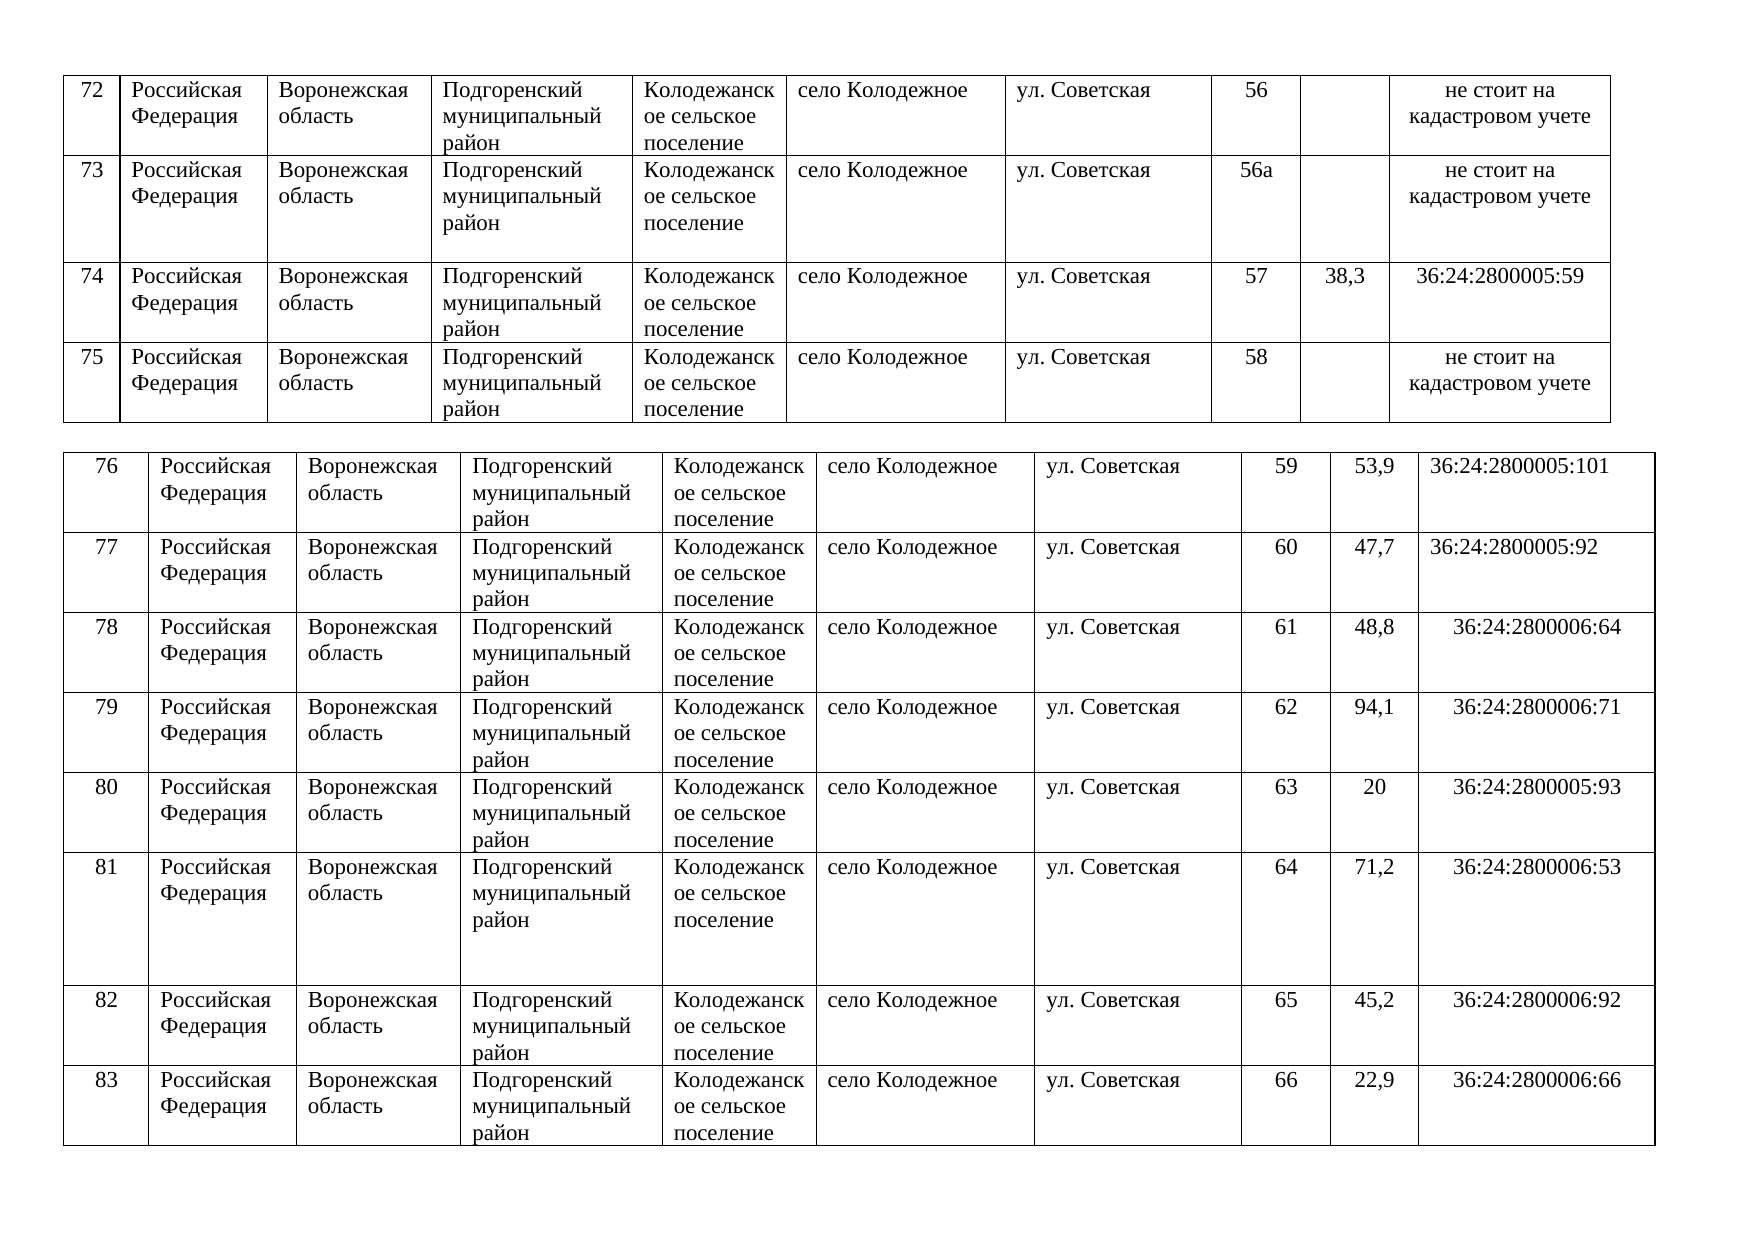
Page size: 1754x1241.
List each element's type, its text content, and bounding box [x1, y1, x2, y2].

table_cell село Колодежное [787, 343, 1005, 422]
table_cell ул. Советская [1035, 533, 1241, 612]
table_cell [149, 1066, 296, 1145]
table_cell 36:24:2800006:71 [1419, 693, 1654, 772]
table_cell Подгоренский муниципальный район [461, 986, 662, 1065]
table_cell Воронежская область [297, 773, 460, 852]
table_cell 36:24:2800005:93 [1419, 773, 1654, 852]
table_header Воронежская область [297, 453, 460, 532]
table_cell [663, 1066, 816, 1145]
table_cell 63 [1242, 773, 1330, 852]
table_cell 65 [1242, 986, 1330, 1065]
table_cell село Колодежное [817, 986, 1034, 1065]
table_cell село Колодежное [817, 853, 1034, 985]
table_cell ул. Советская [1035, 1066, 1241, 1145]
table_cell 56а [1212, 156, 1300, 262]
table_cell село Колодежное [817, 1066, 1034, 1145]
table_cell село Колодежное [787, 156, 1005, 262]
table_cell Колодежанское сельское поселение [663, 986, 816, 1065]
table_cell 45,2 [1331, 986, 1418, 1065]
table_cell 82 [64, 986, 148, 1065]
table_header 36:24:2800005:101 [1419, 453, 1654, 532]
table_cell 60 [1242, 533, 1330, 612]
table_cell 72 [64, 76, 119, 155]
table_cell 36:24:2800006:53 [1419, 853, 1654, 985]
table_cell Подгоренский муниципальный район [432, 263, 632, 342]
table_cell ул. Советская [1035, 986, 1241, 1065]
table_cell Подгоренский муниципальный район [461, 693, 662, 772]
table_cell Воронежская область [297, 986, 460, 1065]
table_cell село Колодежное [787, 263, 1005, 342]
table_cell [1390, 76, 1610, 155]
table_header Подгоренский муниципальный район [461, 453, 662, 532]
table_cell Воронежская область [297, 1066, 460, 1145]
table_cell ул. Советская [1035, 613, 1241, 692]
table_cell Воронежская область [268, 76, 431, 155]
table_cell село Колодежное [817, 533, 1034, 612]
table_cell Российская Федерация [149, 533, 296, 612]
table_cell 38,3 [1301, 263, 1389, 342]
table_header Колодежанское сельское поселение [663, 453, 816, 532]
table_cell 94,1 [1331, 693, 1418, 772]
table_cell 61 [1242, 613, 1330, 692]
table_cell Российская Федерация [149, 773, 296, 852]
table_cell 75 [64, 343, 119, 422]
table_cell Воронежская область [268, 343, 431, 422]
table_cell Колодежанское сельское поселение [663, 773, 816, 852]
table_header ул. Советская [1035, 453, 1241, 532]
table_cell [121, 76, 267, 155]
table_cell село Колодежное [817, 773, 1034, 852]
table_cell ул. Советская [1006, 156, 1211, 262]
table_cell Воронежская область [297, 693, 460, 772]
table_cell Подгоренский муниципальный район [432, 343, 632, 422]
table_cell 83 [64, 1066, 148, 1145]
table_cell 36:24:2800006:64 [1419, 613, 1654, 692]
table_cell Воронежская область [297, 613, 460, 692]
table_cell Воронежская область [268, 156, 431, 262]
table_cell [1301, 343, 1389, 422]
table_cell Российская Федерация [149, 986, 296, 1065]
table_cell 36:24:2800005:92 [1419, 533, 1654, 612]
table_cell не стоит на кадастровом учете [1390, 156, 1610, 262]
table_cell 62 [1242, 693, 1330, 772]
table_cell 64 [1242, 853, 1330, 985]
table_cell Подгоренский муниципальный район [461, 613, 662, 692]
table_header 59 [1242, 453, 1330, 532]
table_cell 78 [64, 613, 148, 692]
table_cell 47,7 [1331, 533, 1418, 612]
table_cell 48,8 [1331, 613, 1418, 692]
table_cell 58 [1212, 343, 1300, 422]
table_cell 20 [1331, 773, 1418, 852]
table_cell [1301, 76, 1389, 155]
table_cell Воронежская область [297, 853, 460, 985]
table_header Российская Федерация [149, 453, 296, 532]
table_cell Российская Федерация [121, 263, 267, 342]
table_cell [432, 76, 632, 155]
table_cell Колодежанское сельское поселение [663, 533, 816, 612]
table_cell не стоит на кадастровом учете [1390, 343, 1610, 422]
table_cell село Колодежное [817, 693, 1034, 772]
table_cell Колодежанское сельское поселение [633, 343, 786, 422]
table_cell Российская Федерация [149, 613, 296, 692]
table_cell Подгоренский муниципальный район [461, 853, 662, 985]
table_cell 56 [1212, 76, 1300, 155]
table_cell 79 [64, 693, 148, 772]
table_cell 74 [64, 263, 119, 342]
table_cell Российская Федерация [149, 853, 296, 985]
table_cell Российская Федерация [149, 693, 296, 772]
table_cell Воронежская область [297, 533, 460, 612]
table_cell 71,2 [1331, 853, 1418, 985]
table_cell ул. Советская [1035, 773, 1241, 852]
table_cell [633, 76, 786, 155]
table_cell село Колодежное [787, 76, 1005, 155]
table_cell Воронежская область [268, 263, 431, 342]
table_cell Колодежанское сельское поселение [663, 613, 816, 692]
table_cell Подгоренский муниципальный район [461, 533, 662, 612]
table_cell 66 [1242, 1066, 1330, 1145]
table_header 53,9 [1331, 453, 1418, 532]
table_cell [461, 1066, 662, 1145]
table_cell 57 [1212, 263, 1300, 342]
table_cell 80 [64, 773, 148, 852]
table_cell село Колодежное [817, 613, 1034, 692]
table_cell Российская Федерация [121, 156, 267, 262]
table_cell ул. Советская [1035, 853, 1241, 985]
table_cell ул. Советская [1006, 263, 1211, 342]
table_cell Колодежанское сельское поселение [633, 156, 786, 262]
table_cell [1301, 156, 1389, 262]
table_cell 77 [64, 533, 148, 612]
table_cell 36:24:2800005:59 [1390, 263, 1610, 342]
table_cell 36:24:2800006:92 [1419, 986, 1654, 1065]
table_cell Подгоренский муниципальный район [432, 156, 632, 262]
table_cell ул. Советская [1006, 343, 1211, 422]
table_cell Колодежанское сельское поселение [663, 693, 816, 772]
table_header село Колодежное [817, 453, 1034, 532]
table_cell Колодежанское сельское поселение [663, 853, 816, 985]
table_cell 81 [64, 853, 148, 985]
table_cell 22,9 [1331, 1066, 1418, 1145]
table_cell Колодежанское сельское поселение [633, 263, 786, 342]
table_cell ул. Советская [1006, 76, 1211, 155]
table_cell Подгоренский муниципальный район [461, 773, 662, 852]
table_cell ул. Советская [1035, 693, 1241, 772]
table_cell Российская Федерация [121, 343, 267, 422]
table_cell 36:24:2800006:66 [1419, 1066, 1654, 1145]
table_cell 73 [64, 156, 119, 262]
table_header 76 [64, 453, 148, 532]
